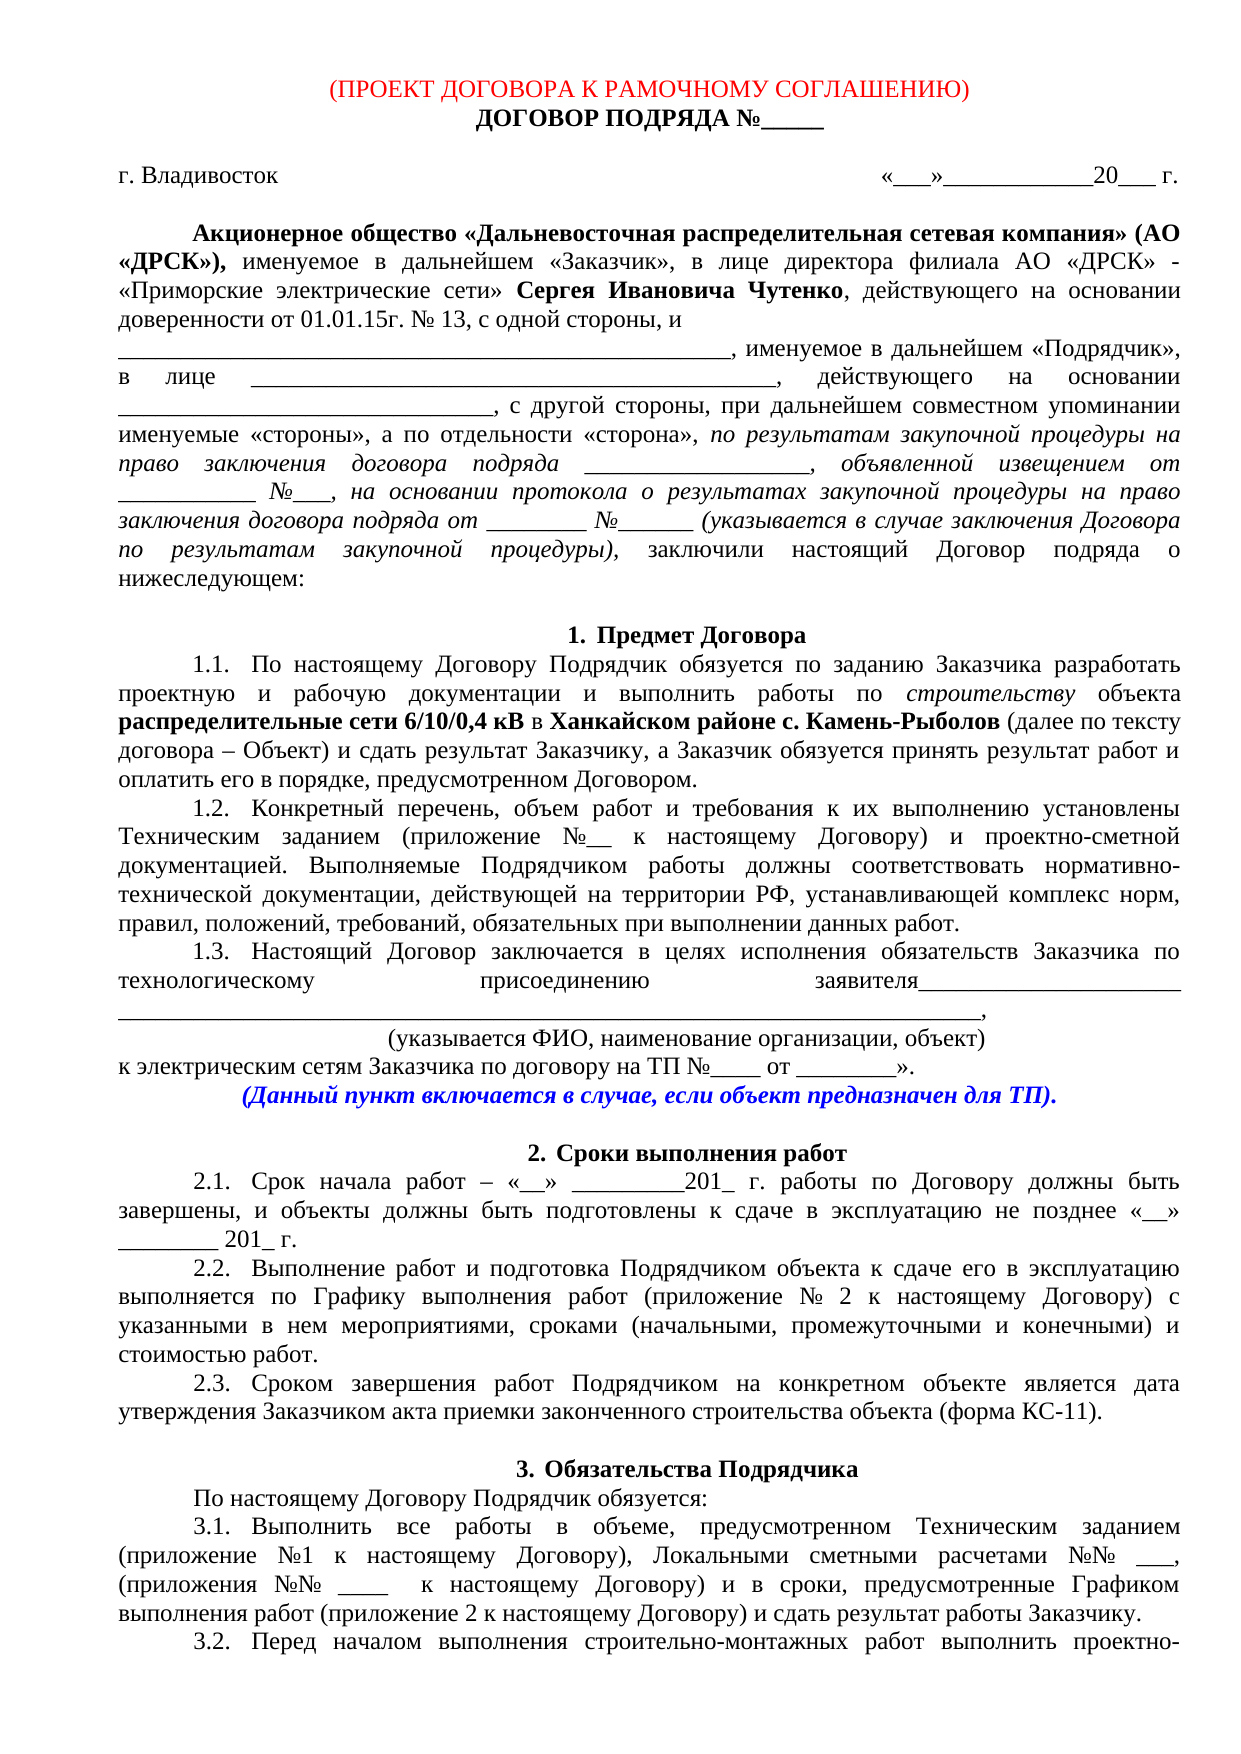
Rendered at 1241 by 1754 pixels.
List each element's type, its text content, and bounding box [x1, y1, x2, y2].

text к электрическим сетям Заказчика по договору на ТП №____ от ________». [118, 1051, 1181, 1080]
list Сроки выполнения работ [118, 1138, 1181, 1166]
list Срок начала работ – «__» _________201_ г. работы по Договору должны быть завершены, и объекты должны быть подготовлены к сдаче в эксплуатацию не позднее «__» ________ 201_ г. [118, 1166, 1181, 1253]
text (Данный пункт включается в случае, если объект предназначен для ТП). [118, 1080, 1181, 1109]
text _________________________________________________, именуемое в дальнейшем «Подрядчик», в лице __________________________________________, действующего на основании ______________________________, с другой стороны, при дальнейшем совместном упоминании именуемые «стороны», а по отдельности «сторона», по результатам закупочной процедуры на право заключения договора подряда __________________, объявленной извещением от ___________ №___, на основании протокола о результатах закупочной процедуры на право заключения договора подряда от ________ №______ (указывается в случае заключения Договора по результатам закупочной процедуры), заключили настоящий Договор подряда о нижеследующем: [118, 333, 1181, 591]
list Выполнение работ и подготовка Подрядчиком объекта к сдаче его в эксплуатацию выполняется по Графику выполнения работ (приложение № 2 к настоящему Договору) с указанными в нем мероприятиями, сроками (начальными, промежуточными и конечными) и стоимостью работ. [118, 1253, 1181, 1368]
text (указывается ФИО, наименование организации, объект) [118, 1023, 1181, 1051]
list Сроком завершения работ Подрядчиком на конкретном объекте является дата утверждения Заказчиком акта приемки законченного строительства объекта (форма КС-11). [118, 1368, 1181, 1425]
text ДОГОВОР ПОДРЯДА №_____ [118, 103, 1181, 131]
list Предмет Договора [118, 620, 1181, 649]
list По настоящему Договору Подрядчик обязуется по заданию Заказчика разработать проектную и рабочую документации и выполнить работы по строительству объекта распределительные сети 6/10/0,4 кВ в Ханкайском районе с. Камень-Рыболов (далее по тексту договора – Объект) и сдать результат Заказчику, а Заказчик обязуется принять результат работ и оплатить его в порядке, предусмотренном Договором. [118, 649, 1181, 793]
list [118, 1626, 1181, 1655]
text г. Владивосток «___»____________20___ г. [118, 160, 1181, 189]
text (ПРОЕКТ ДОГОВОРА К РАМОЧНОМУ СОГЛАШЕНИЮ) [118, 74, 1181, 103]
list Выполнить все работы в объеме, предусмотренном Техническим заданием (приложение №1 к настоящему Договору), Локальными сметными расчетами №№ ___, (приложения №№ ____ к настоящему Договору) и в сроки, предусмотренные Графиком выполнения работ (приложение 2 к настоящему Договору) и сдать результат работы Заказчику. [118, 1511, 1181, 1626]
text По настоящему Договору Подрядчик обязуется: [118, 1483, 1181, 1511]
list Обязательства Подрядчика [118, 1454, 1181, 1483]
list Настоящий Договор заключается в целях исполнения обязательств Заказчика по технологическому присоединению заявителя_____________________ _____________________________________________________________________, [118, 936, 1181, 1023]
list Конкретный перечень, объем работ и требования к их выполнению установлены Техническим заданием (приложение №__ к настоящему Договору) и проектно-сметной документацией. Выполняемые Подрядчиком работы должны соответствовать нормативно-технической документации, действующей на территории РФ, устанавливающей комплекс норм, правил, положений, требований, обязательных при выполнении данных работ. [118, 793, 1181, 936]
text Акционерное общество «Дальневосточная распределительная сетевая компания» (АО «ДРСК»), именуемое в дальнейшем «Заказчик», в лице директора филиала АО «ДРСК» - «Приморские электрические сети» Сергея Ивановича Чутенко, действующего на основании доверенности от 01.01.15г. № 13, с одной стороны, и [118, 218, 1181, 333]
